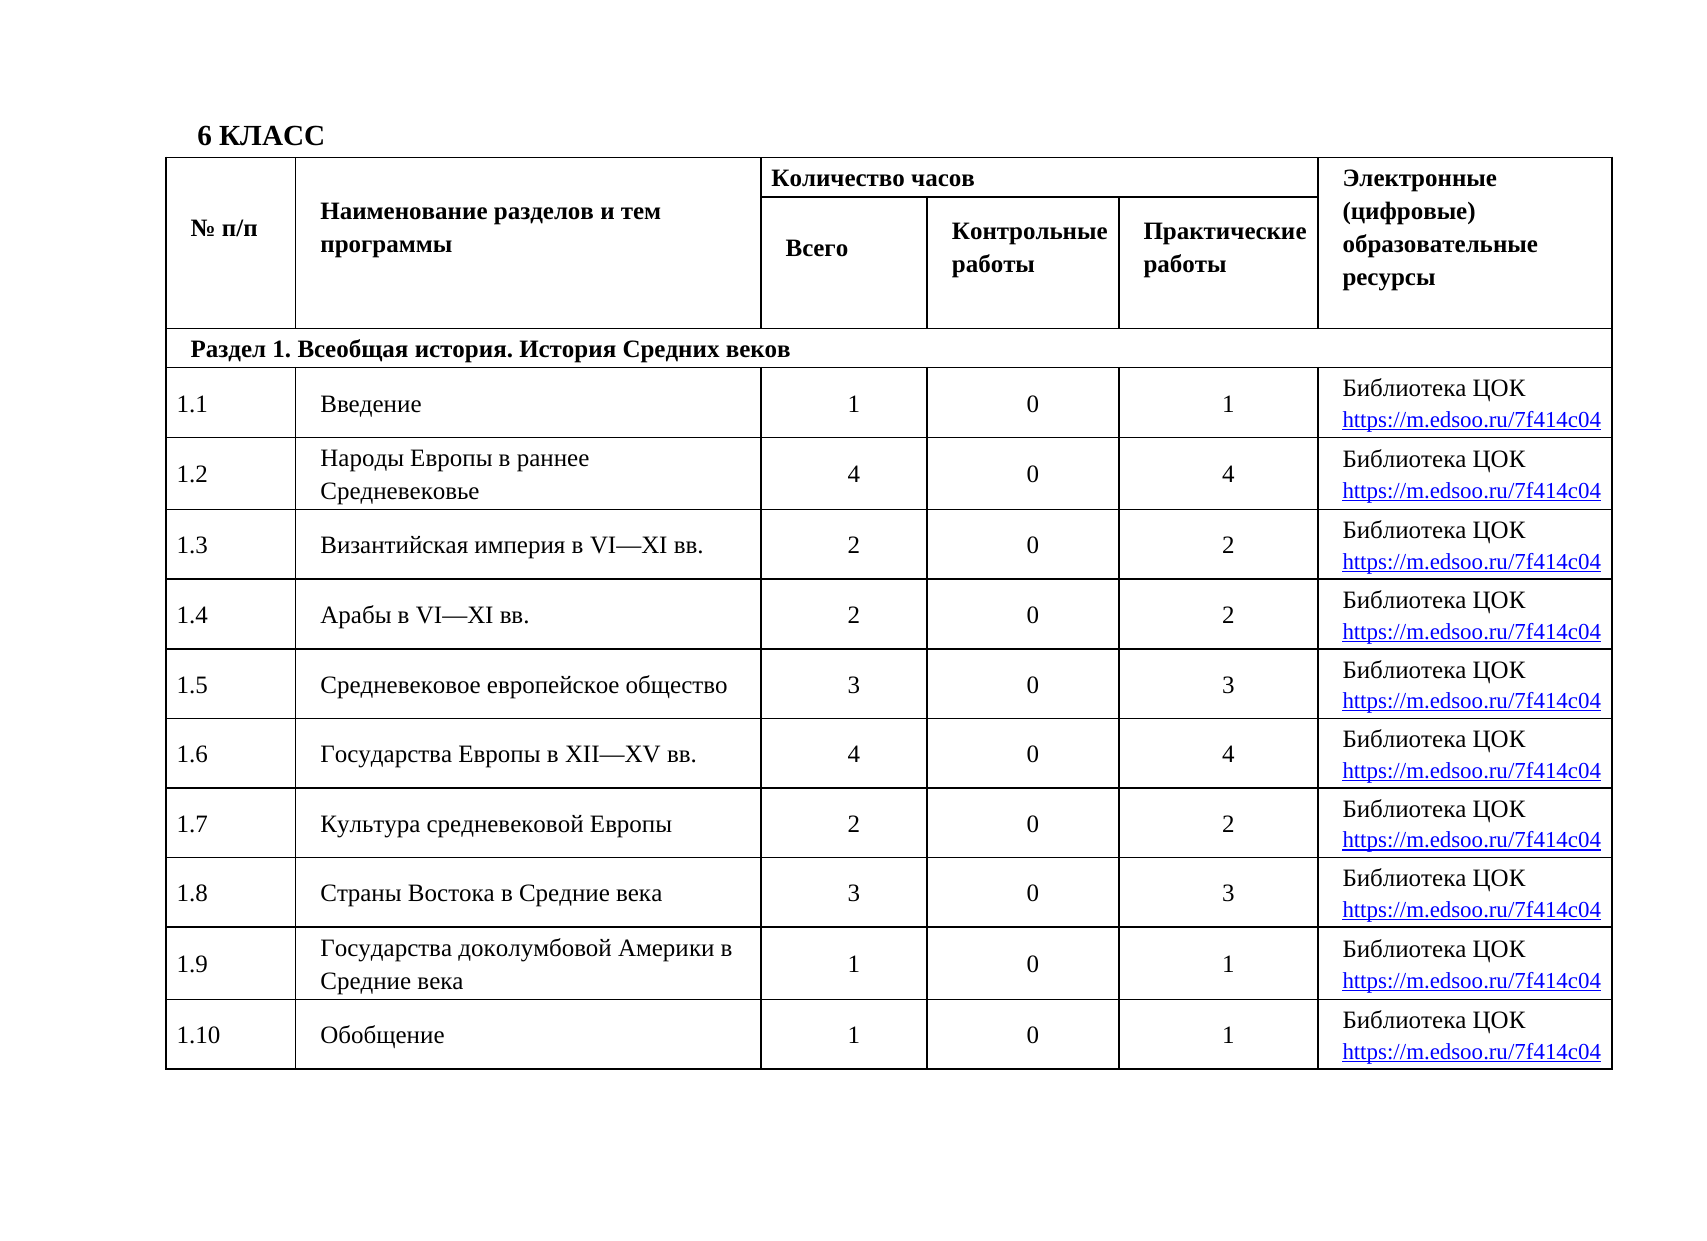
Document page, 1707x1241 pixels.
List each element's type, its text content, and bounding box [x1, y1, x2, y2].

table_cell 1 [762, 1000, 926, 1068]
table_header Наименование разделов и тем программы [296, 158, 760, 327]
table_cell 1.10 [167, 1000, 295, 1068]
table_cell 1.3 [167, 510, 295, 578]
table_cell 2 [762, 510, 926, 578]
table_cell 0 [928, 580, 1118, 648]
table_cell 4 [762, 438, 926, 509]
table_cell 1.4 [167, 580, 295, 648]
table_cell Библиотека ЦОК https://m.edsoo.ru/7f414c04 [1319, 438, 1611, 509]
table_cell 0 [928, 438, 1118, 509]
table_cell Государства Европы в XII—XV вв. [296, 719, 760, 787]
table_cell 2 [1120, 789, 1317, 857]
table_cell Библиотека ЦОК https://m.edsoo.ru/7f414c04 [1319, 1000, 1611, 1068]
table_cell Культура средневековой Европы [296, 789, 760, 857]
table_cell 1.5 [167, 650, 295, 717]
table_cell Страны Востока в Средние века [296, 858, 760, 926]
table_cell Народы Европы в раннее Средневековье [296, 438, 760, 509]
table_cell 2 [1120, 580, 1317, 648]
table_cell 0 [928, 1000, 1118, 1068]
table_cell Библиотека ЦОК https://m.edsoo.ru/7f414c04 [1319, 858, 1611, 926]
table_cell 3 [1120, 650, 1317, 717]
table_cell 3 [762, 858, 926, 926]
table_cell 4 [1120, 719, 1317, 787]
table_cell 1 [762, 368, 926, 436]
table_cell Библиотека ЦОК https://m.edsoo.ru/7f414c04 [1319, 789, 1611, 857]
table_cell 3 [762, 650, 926, 717]
table_cell Государства доколумбовой Америки в Средние века [296, 928, 760, 999]
table_cell 1 [762, 928, 926, 999]
table_cell 0 [928, 510, 1118, 578]
table_cell 1.8 [167, 858, 295, 926]
table_cell 1.1 [167, 368, 295, 436]
table_cell 1.7 [167, 789, 295, 857]
table_cell 0 [928, 650, 1118, 717]
table_header № п/п [167, 158, 295, 327]
table_cell 2 [1120, 510, 1317, 578]
table_cell Всего [762, 198, 926, 327]
table_cell 0 [928, 789, 1118, 857]
table_cell 1 [1120, 368, 1317, 436]
table_cell Библиотека ЦОК https://m.edsoo.ru/7f414c04 [1319, 719, 1611, 787]
table_cell 4 [762, 719, 926, 787]
table_cell 0 [928, 368, 1118, 436]
table_cell 1.6 [167, 719, 295, 787]
table_cell Контрольные работы [928, 198, 1118, 327]
table_cell Введение [296, 368, 760, 436]
table_cell Библиотека ЦОК https://m.edsoo.ru/7f414c04 [1319, 928, 1611, 999]
table_cell Библиотека ЦОК https://m.edsoo.ru/7f414c04 [1319, 580, 1611, 648]
table_cell 1.2 [167, 438, 295, 509]
table_cell Библиотека ЦОК https://m.edsoo.ru/7f414c04 [1319, 650, 1611, 717]
table_cell Обобщение [296, 1000, 760, 1068]
table_cell 2 [762, 789, 926, 857]
table_cell Средневековое европейское общество [296, 650, 760, 717]
table_cell 0 [928, 928, 1118, 999]
table_cell Практические работы [1120, 198, 1317, 327]
table_header Электронные (цифровые) образовательные ресурсы [1319, 158, 1611, 327]
table_cell Византийская империя в VI—XI вв. [296, 510, 760, 578]
table_cell 1 [1120, 928, 1317, 999]
table_cell 4 [1120, 438, 1317, 509]
table_cell 3 [1120, 858, 1317, 926]
text 6 КЛАСС [190, 118, 1618, 152]
table_cell Библиотека ЦОК https://m.edsoo.ru/7f414c04 [1319, 510, 1611, 578]
table_cell Раздел 1. Всеобщая история. История Средних веков [167, 329, 1611, 367]
table_header Количество часов [762, 158, 1317, 196]
table_cell Библиотека ЦОК https://m.edsoo.ru/7f414c04 [1319, 368, 1611, 436]
table_cell 1 [1120, 1000, 1317, 1068]
table_cell 0 [928, 858, 1118, 926]
table_cell Арабы в VI—ХI вв. [296, 580, 760, 648]
table_cell 0 [928, 719, 1118, 787]
table_cell 2 [762, 580, 926, 648]
table_cell 1.9 [167, 928, 295, 999]
